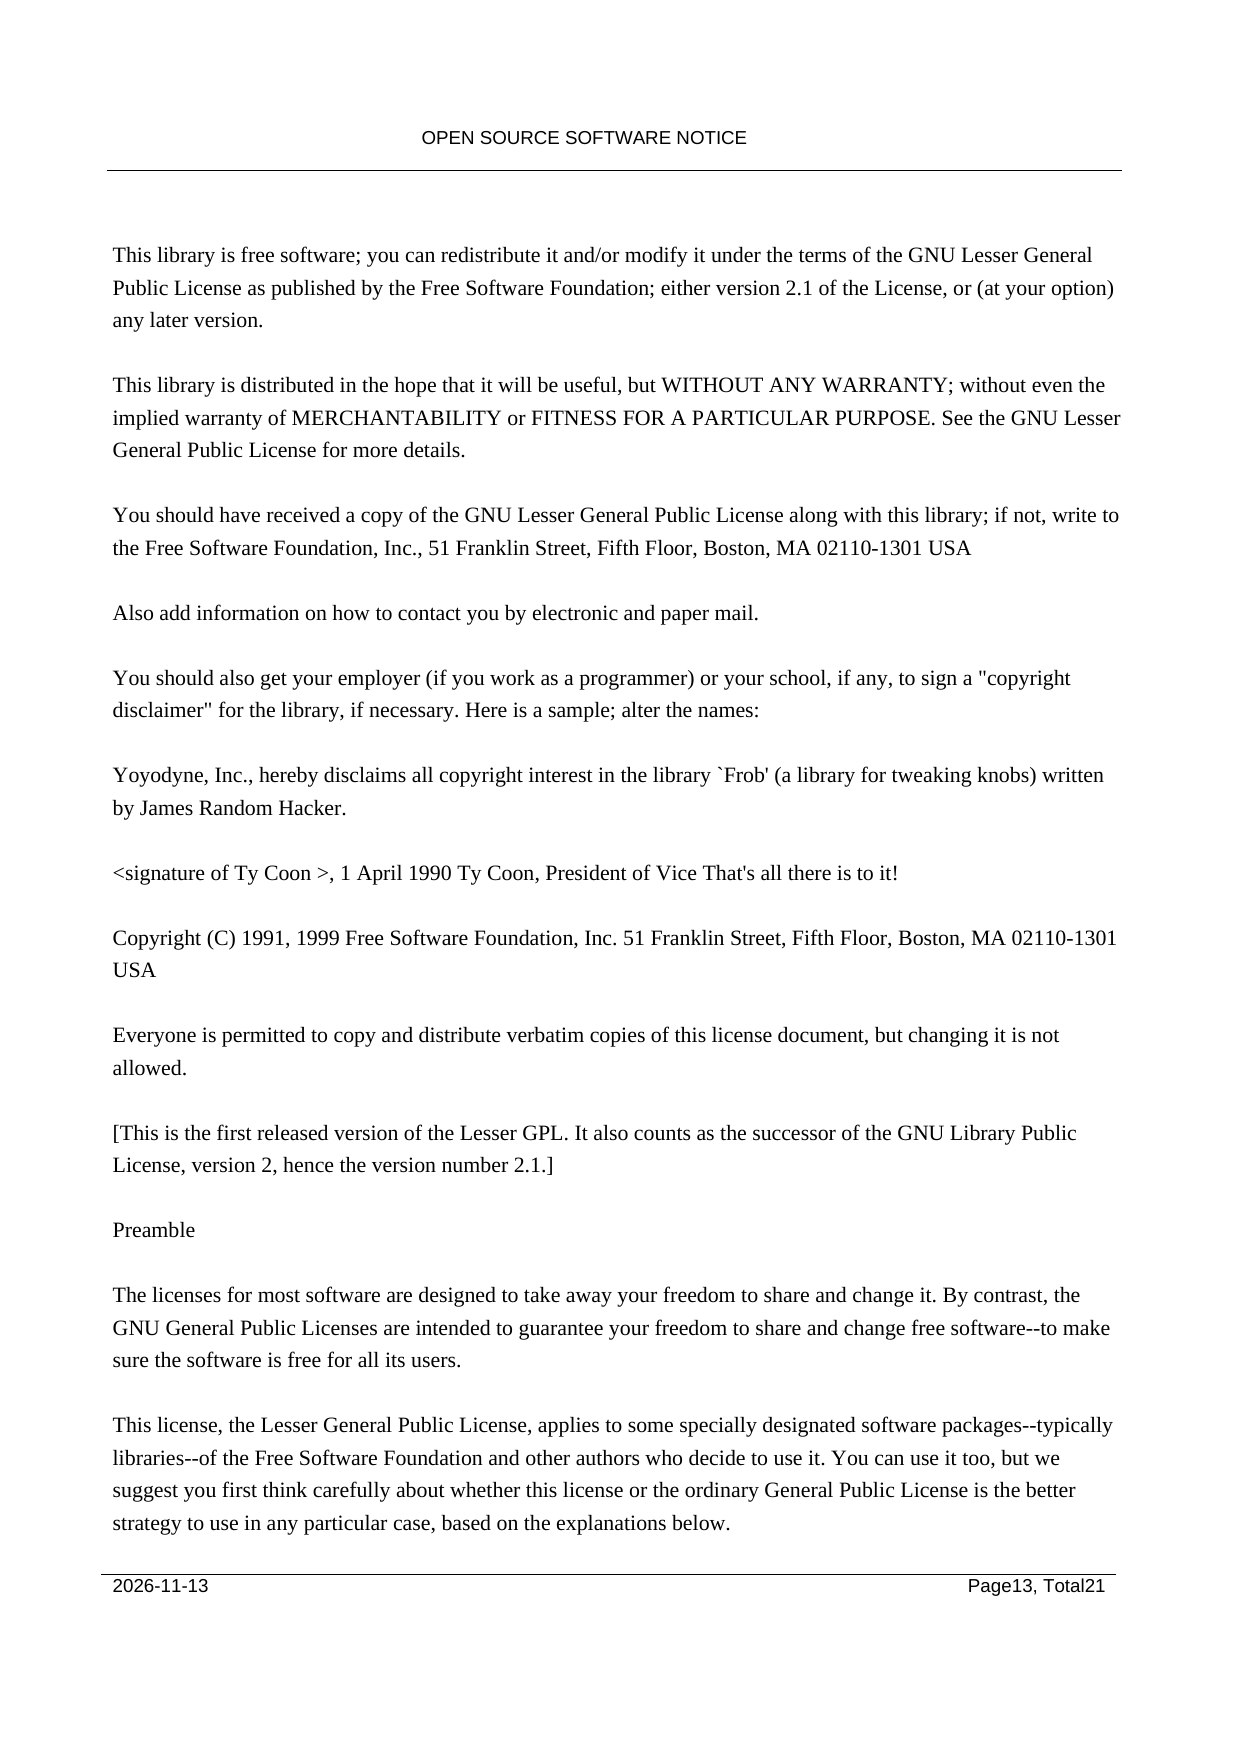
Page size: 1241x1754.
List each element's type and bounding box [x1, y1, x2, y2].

text [112, 206, 1128, 1539]
